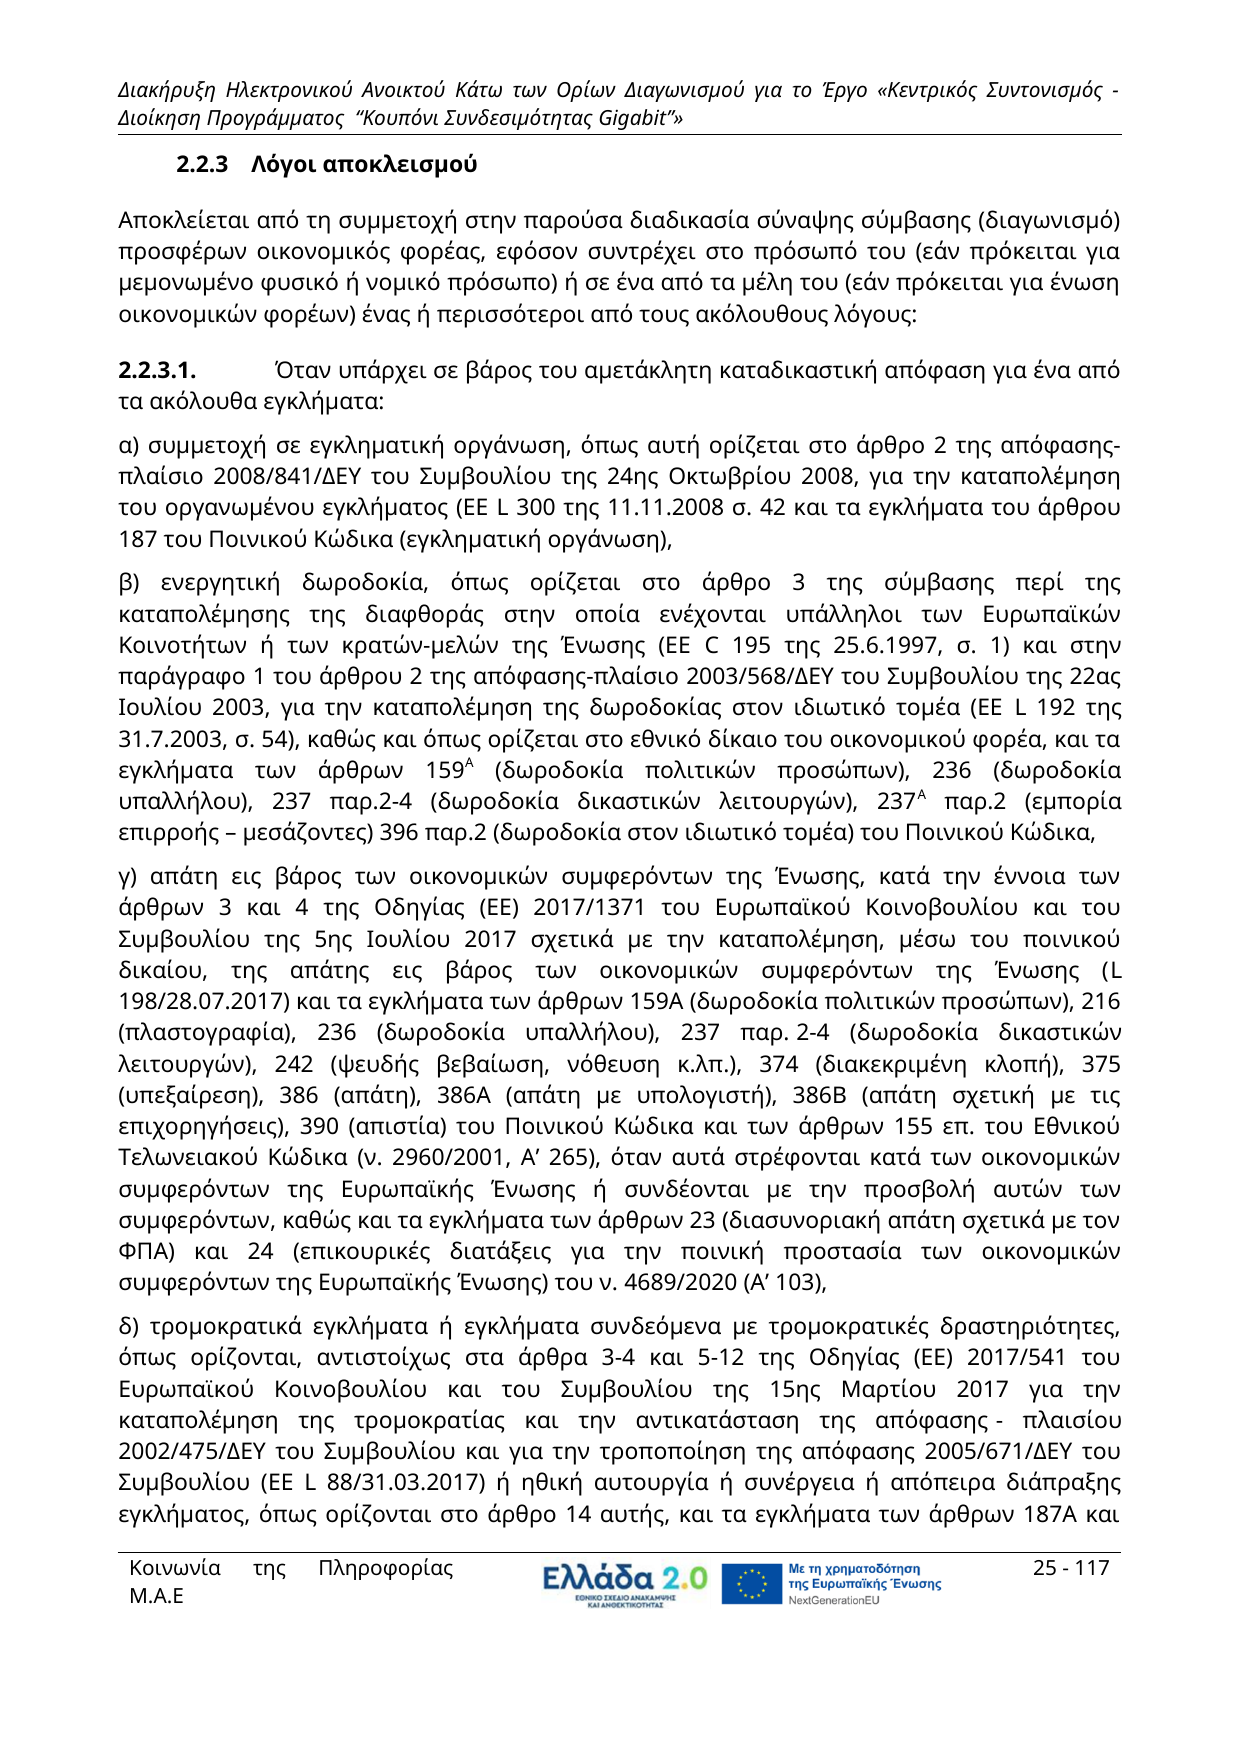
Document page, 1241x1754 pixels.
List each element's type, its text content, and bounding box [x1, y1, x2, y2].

text Αποκλείεται από τη συμμετοχή στην παρούσα διαδικασία σύναψης σύμβασης (διαγωνισμό) προσφέρων οικονομικός φορέας, εφόσον συντρέχει στο πρόσωπό του (εάν πρόκειται για μεμονωμένο φυσικό ή νομικό πρόσωπο) ή σε ένα από τα μέλη του (εάν πρόκειται για ένωση οικονομικών φορέων) ένας ή περισσότεροι από τους ακόλουθους λόγους: [118, 204, 1122, 329]
subtitle Λόγοι αποκλεισμού [176, 147, 1122, 179]
text β) ενεργητική δωροδοκία, όπως ορίζεται στο άρθρο 3 της σύμβασης περί της καταπολέμησης της διαφθοράς στην οποία ενέχονται υπάλληλοι των Ευρωπαϊκών Κοινοτήτων ή των κρατών-μελών της Ένωσης (ΕΕ C 195 της 25.6.1997, σ. 1) και στην παράγραφο 1 του άρθρου 2 της απόφασης-πλαίσιο 2003/568/ΔΕΥ του Συμβουλίου της 22ας Ιουλίου 2003, για την καταπολέμηση της δωροδοκίας στον ιδιωτικό τομέα (ΕΕ L 192 της 31.7.2003, σ. 54), καθώς και όπως ορίζεται στο εθνικό δίκαιο του οικονομικού φορέα, και τα εγκλήματα των άρθρων 159Α (δωροδοκία πολιτικών προσώπων), 236 (δωροδοκία υπαλλήλου), 237 παρ.2-4 (δωροδοκία δικαστικών λειτουργών), 237Α παρ.2 (εμπορία επιρροής – μεσάζοντες) 396 παρ.2 (δωροδοκία στον ιδιωτικό τομέα) του Ποινικού Κώδικα, [118, 566, 1122, 847]
text α) συμμετοχή σε εγκληματική οργάνωση, όπως αυτή ορίζεται στο άρθρο 2 της απόφασης-πλαίσιο 2008/841/ΔΕΥ του Συμβουλίου της 24ης Οκτωβρίου 2008, για την καταπολέμηση του οργανωμένου εγκλήματος (ΕΕ L 300 της 11.11.2008 σ. 42 και τα εγκλήματα του άρθρου 187 του Ποινικού Κώδικα (εγκληματική οργάνωση), [118, 429, 1122, 554]
picture [541, 1557, 948, 1609]
list Όταν υπάρχει σε βάρος του αμετάκλητη καταδικαστική απόφαση για ένα από τα ακόλουθα εγκλήματα: [118, 354, 1122, 416]
text γ) απάτη εις βάρος των οικονομικών συμφερόντων της Ένωσης, κατά την έννοια των άρθρων 3 και 4 της Οδηγίας (ΕΕ) 2017/1371 του Ευρωπαϊκού Κοινοβουλίου και του Συμβουλίου της 5ης Ιουλίου 2017 σχετικά με την καταπολέμηση, μέσω του ποινικού δικαίου, της απάτης εις βάρος των οικονομικών συμφερόντων της Ένωσης (L 198/28.07.2017) και τα εγκλήματα των άρθρων 159Α (δωροδοκία πολιτικών προσώπων), 216 (πλαστογραφία), 236 (δωροδοκία υπαλλήλου), 237 παρ. 2-4 (δωροδοκία δικαστικών λειτουργών), 242 (ψευδής βεβαίωση, νόθευση κ.λπ.), 374 (διακεκριμένη κλοπή), 375 (υπεξαίρεση), 386 (απάτη), 386Α (απάτη με υπολογιστή), 386Β (απάτη σχετική με τις επιχορηγήσεις), 390 (απιστία) του Ποινικού Κώδικα και των άρθρων 155 επ. του Εθνικού Τελωνειακού Κώδικα (ν. 2960/2001, Α’ 265), όταν αυτά στρέφονται κατά των οικονομικών συμφερόντων της Ευρωπαϊκής Ένωσης ή συνδέονται με την προσβολή αυτών των συμφερόντων, καθώς και τα εγκλήματα των άρθρων 23 (διασυνοριακή απάτη σχετικά με τον ΦΠΑ) και 24 (επικουρικές διατάξεις για την ποινική προστασία των οικονομικών συμφερόντων της Ευρωπαϊκής Ένωσης) του ν. 4689/2020 (Α’ 103), [118, 860, 1122, 1297]
